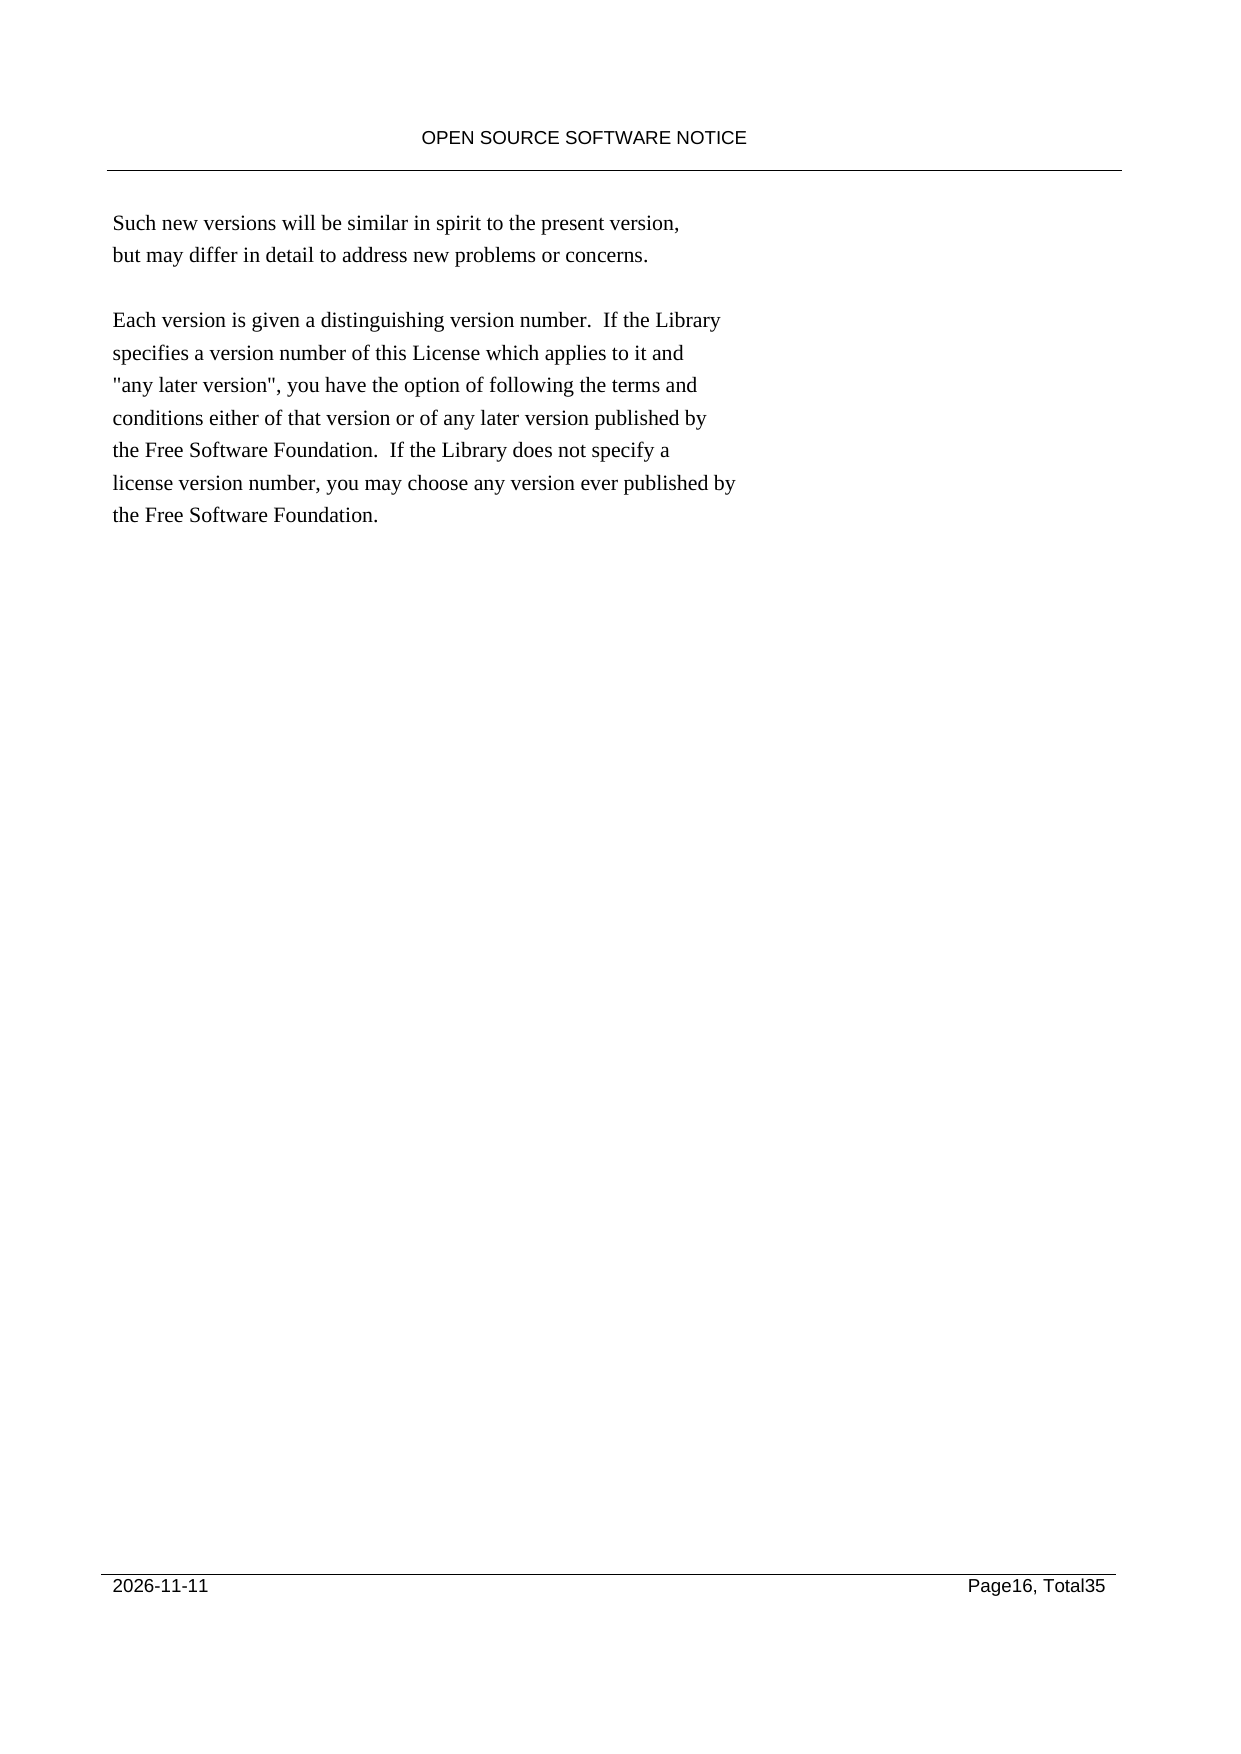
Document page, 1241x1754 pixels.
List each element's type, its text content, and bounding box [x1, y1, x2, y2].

text Such new versions will be similar in spirit to the present version, [112, 206, 1128, 239]
text the Free Software Foundation. If the Library does not specify a [112, 434, 1128, 466]
text Each version is given a distinguishing version number. If the Library [112, 304, 1128, 336]
text "any later version", you have the option of following the terms and [112, 369, 1128, 401]
text the Free Software Foundation. [112, 499, 1128, 531]
text specifies a version number of this License which applies to it and [112, 336, 1128, 369]
text but may differ in detail to address new problems or concerns. [112, 239, 1128, 271]
text license version number, you may choose any version ever published by [112, 466, 1128, 499]
text conditions either of that version or of any later version published by [112, 401, 1128, 434]
